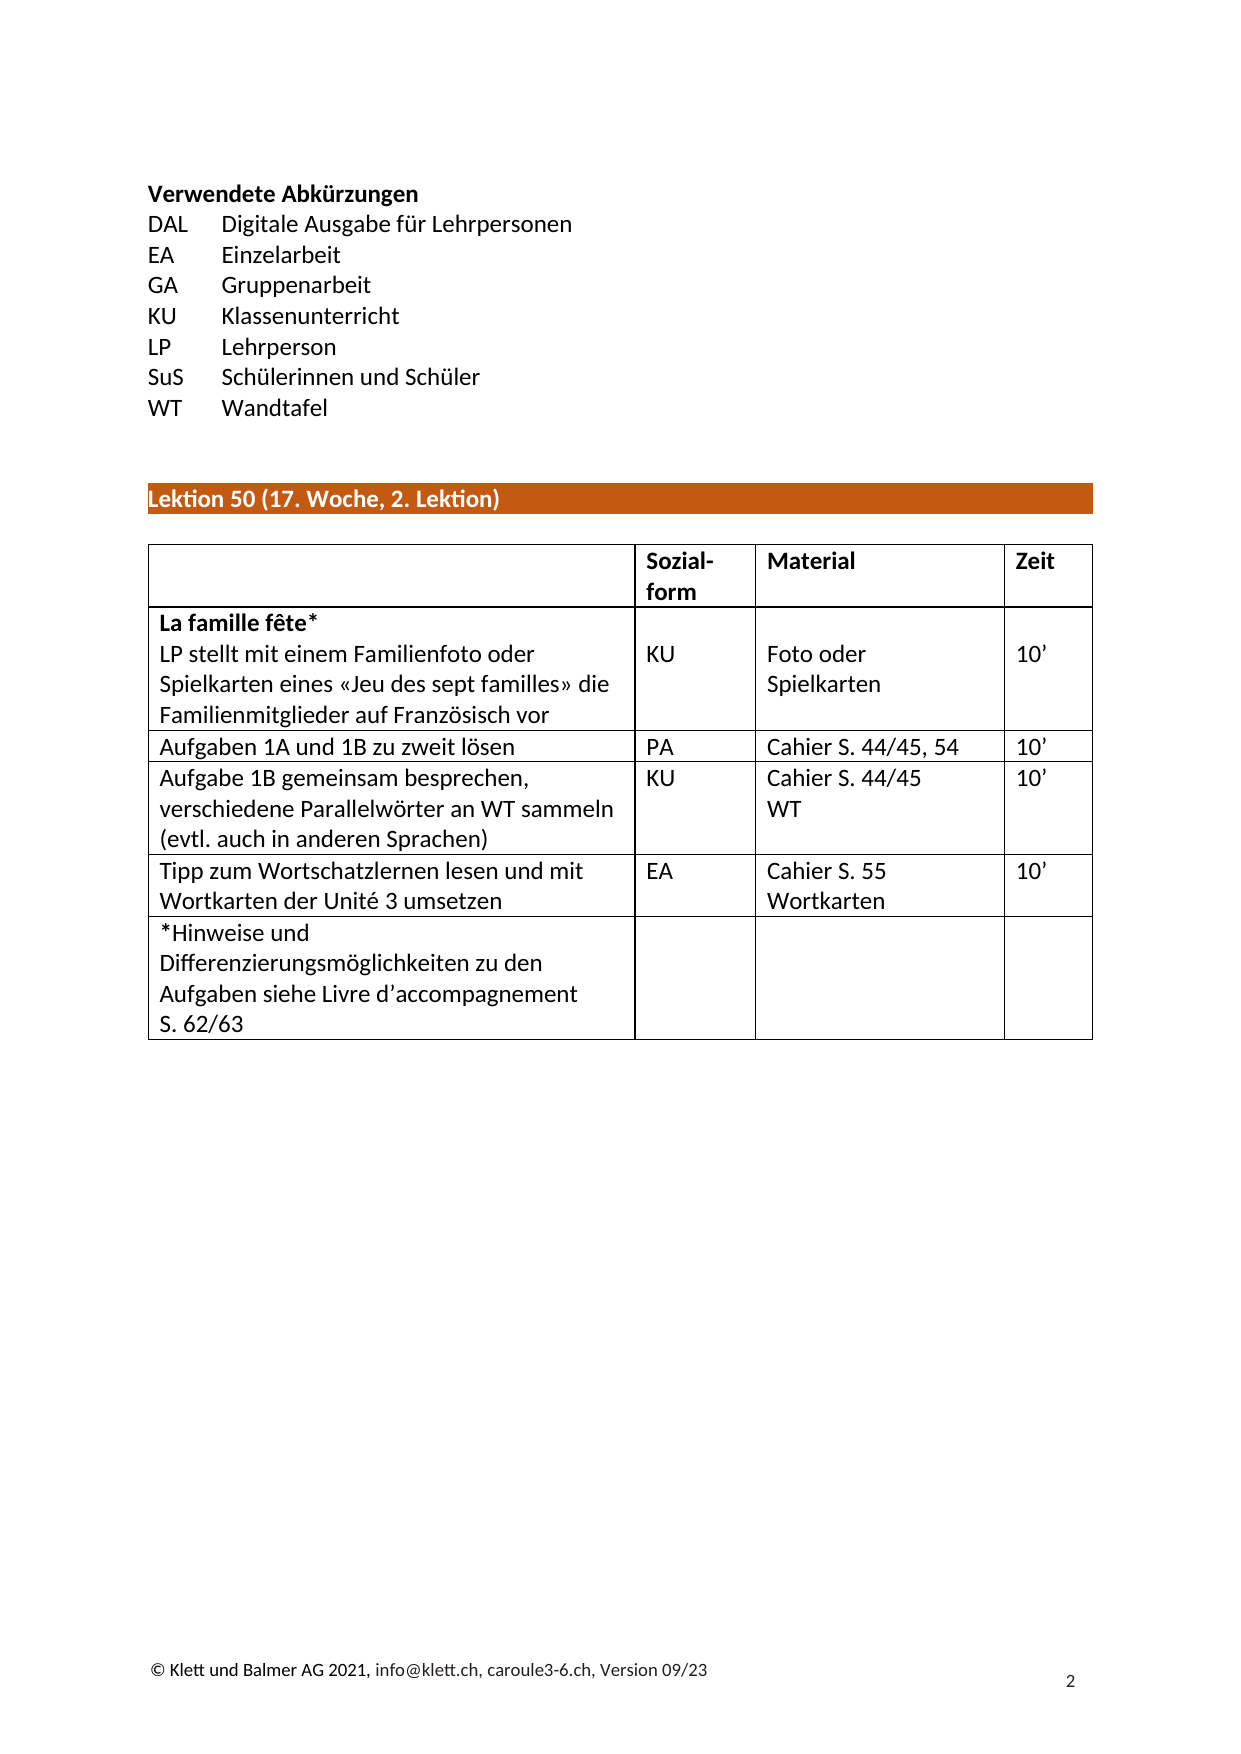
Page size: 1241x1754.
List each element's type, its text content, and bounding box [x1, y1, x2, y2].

text EA Einzelarbeit [148, 239, 1093, 270]
text DAL Digitale Ausgabe für Lehrpersonen [148, 209, 1093, 239]
table_cell *Hinweise und Differenzierungsmöglichkeiten zu den Aufgaben siehe Livre d’accompagnement S. 62/63 [149, 917, 634, 1039]
table_header Zeit [1005, 545, 1092, 606]
text LP Lehrperson [148, 331, 1093, 361]
table_cell 10’ [1005, 731, 1092, 761]
table_header Material [756, 545, 1004, 606]
table_cell [636, 917, 755, 1039]
table_cell 10’ [1005, 855, 1092, 916]
table_cell KU [636, 762, 755, 854]
table_cell [756, 917, 1004, 1039]
text Lektion 50 (17. Woche, 2. Lektion) [148, 483, 1093, 514]
table_header [149, 545, 634, 606]
table_header Sozial-form [636, 545, 755, 606]
table_cell KU [636, 608, 755, 729]
table_cell Cahier S. 44/45 WT [756, 762, 1004, 854]
table_cell La famille fête* LP stellt mit einem Familienfoto oder Spielkarten eines «Jeu des sept familles» die Familienmitglieder auf Französisch vor [149, 608, 634, 729]
table_cell PA [636, 731, 755, 761]
text WT Wandtafel [148, 392, 1093, 422]
table_cell 10’ [1005, 608, 1092, 729]
text SuS Schülerinnen und Schüler [148, 361, 1093, 392]
table_cell Foto oder Spielkarten [756, 608, 1004, 729]
table_cell EA [636, 855, 755, 916]
text GA Gruppenarbeit [148, 270, 1093, 300]
table_cell Aufgabe 1B gemeinsam besprechen, verschiedene Parallelwörter an WT sammeln (evtl. auch in anderen Sprachen) [149, 762, 634, 854]
table_cell Cahier S. 44/45, 54 [756, 731, 1004, 761]
table_cell Cahier S. 55 Wortkarten [756, 855, 1004, 916]
table_cell [1005, 917, 1092, 1039]
text KU Klassenunterricht [148, 300, 1093, 331]
table_cell Aufgaben 1A und 1B zu zweit lösen [149, 731, 634, 761]
table_cell Tipp zum Wortschatzlernen lesen und mit Wortkarten der Unité 3 umsetzen [149, 855, 634, 916]
table_cell 10’ [1005, 762, 1092, 854]
text Verwendete Abkürzungen [148, 178, 1093, 209]
